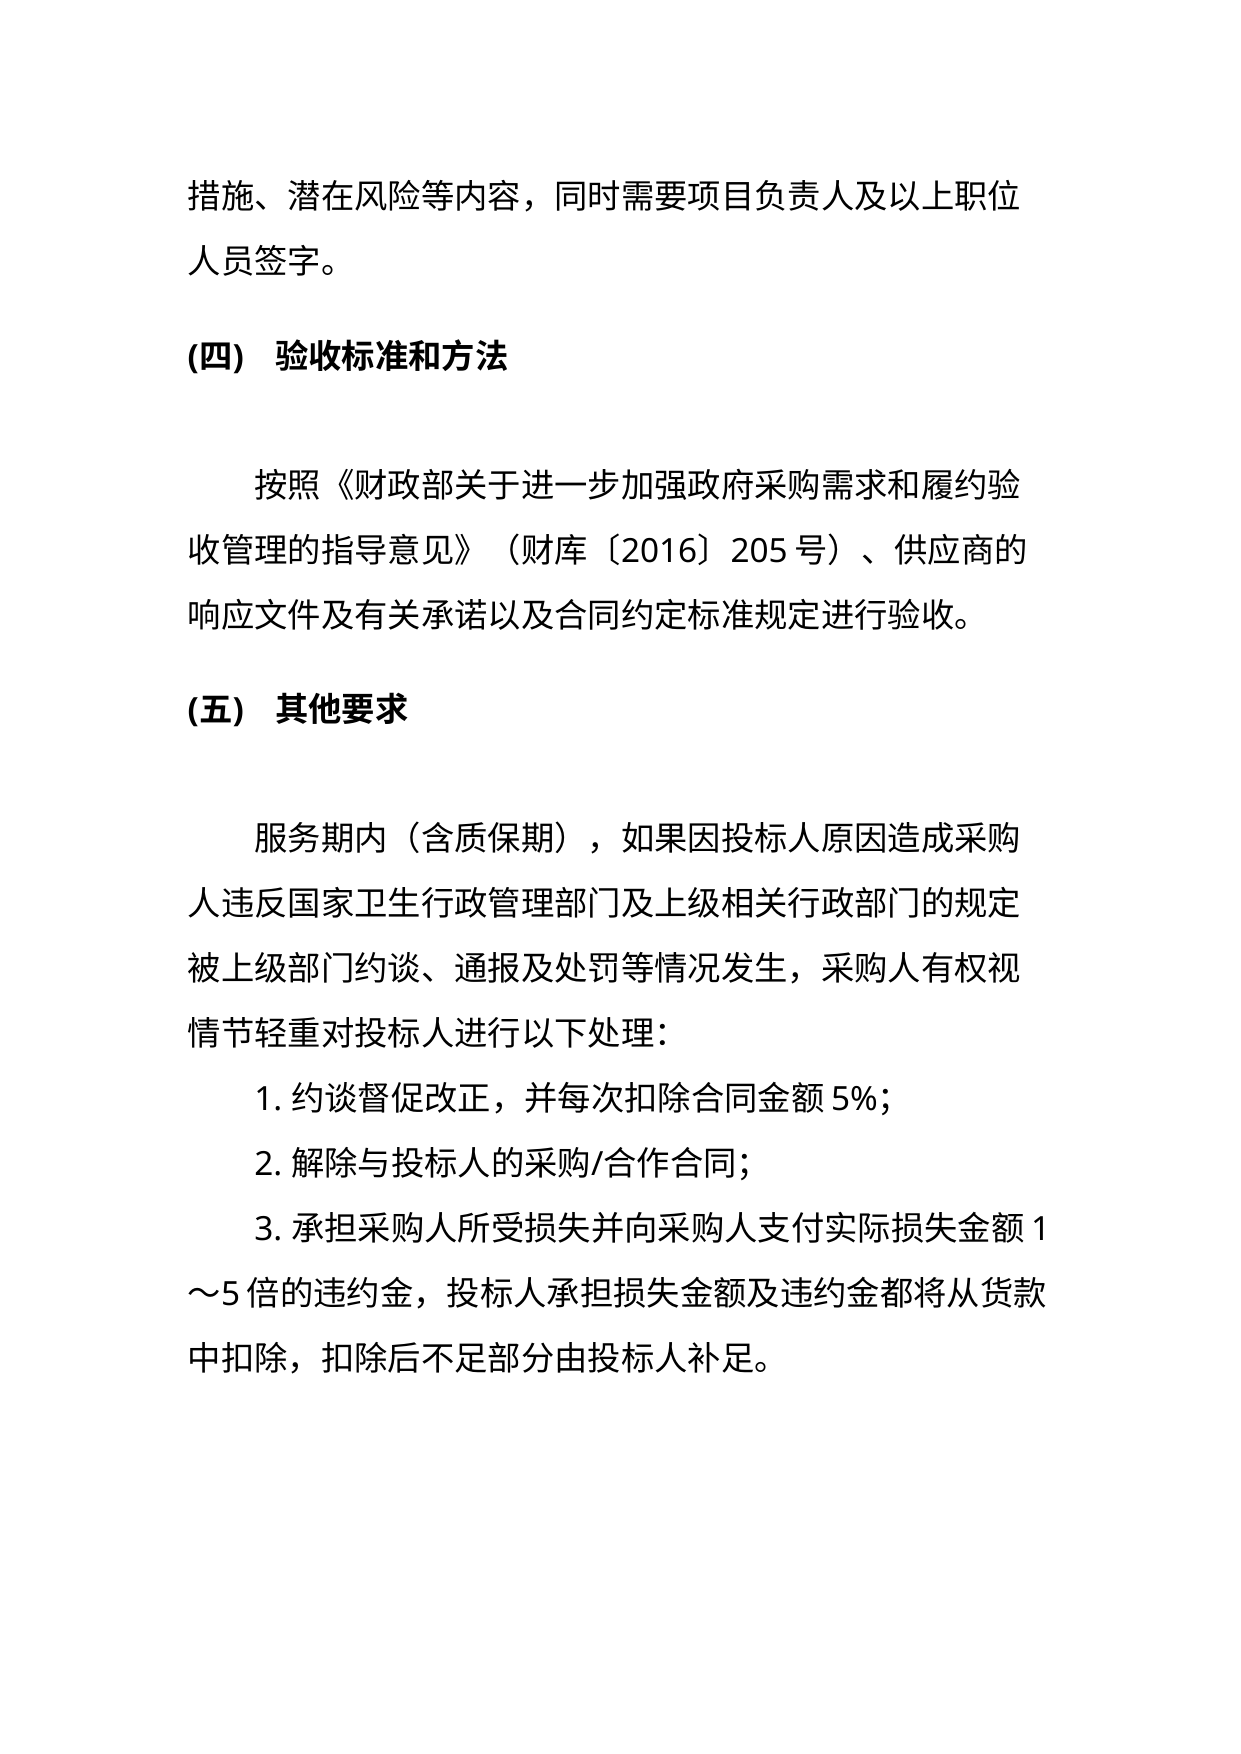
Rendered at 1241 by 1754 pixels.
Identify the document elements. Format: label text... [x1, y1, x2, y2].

text 3. 承担采购人所受损失并向采购人支付实际损失金额1～5倍的违约金，投标人承担损失金额及违约金都将从货款中扣除，扣除后不足部分由投标人补足。 [187, 1193, 1053, 1388]
text 按照《财政部关于进一步加强政府采购需求和履约验收管理的指导意见》（财库〔2016〕205号）、供应商的响应文件及有关承诺以及合同约定标准规定进行验收。 [187, 450, 1053, 645]
text 1. 约谈督促改正，并每次扣除合同金额5%； [187, 1063, 1053, 1128]
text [187, 162, 1053, 292]
text 服务期内（含质保期），如果因投标人原因造成采购人违反国家卫生行政管理部门及上级相关行政部门的规定被上级部门约谈、通报及处罚等情况发生，采购人有权视情节轻重对投标人进行以下处理： [187, 803, 1053, 1063]
subtitle 验收标准和方法 [187, 321, 1018, 386]
subtitle 其他要求 [187, 674, 1018, 739]
text 2. 解除与投标人的采购/合作合同； [187, 1128, 1053, 1193]
